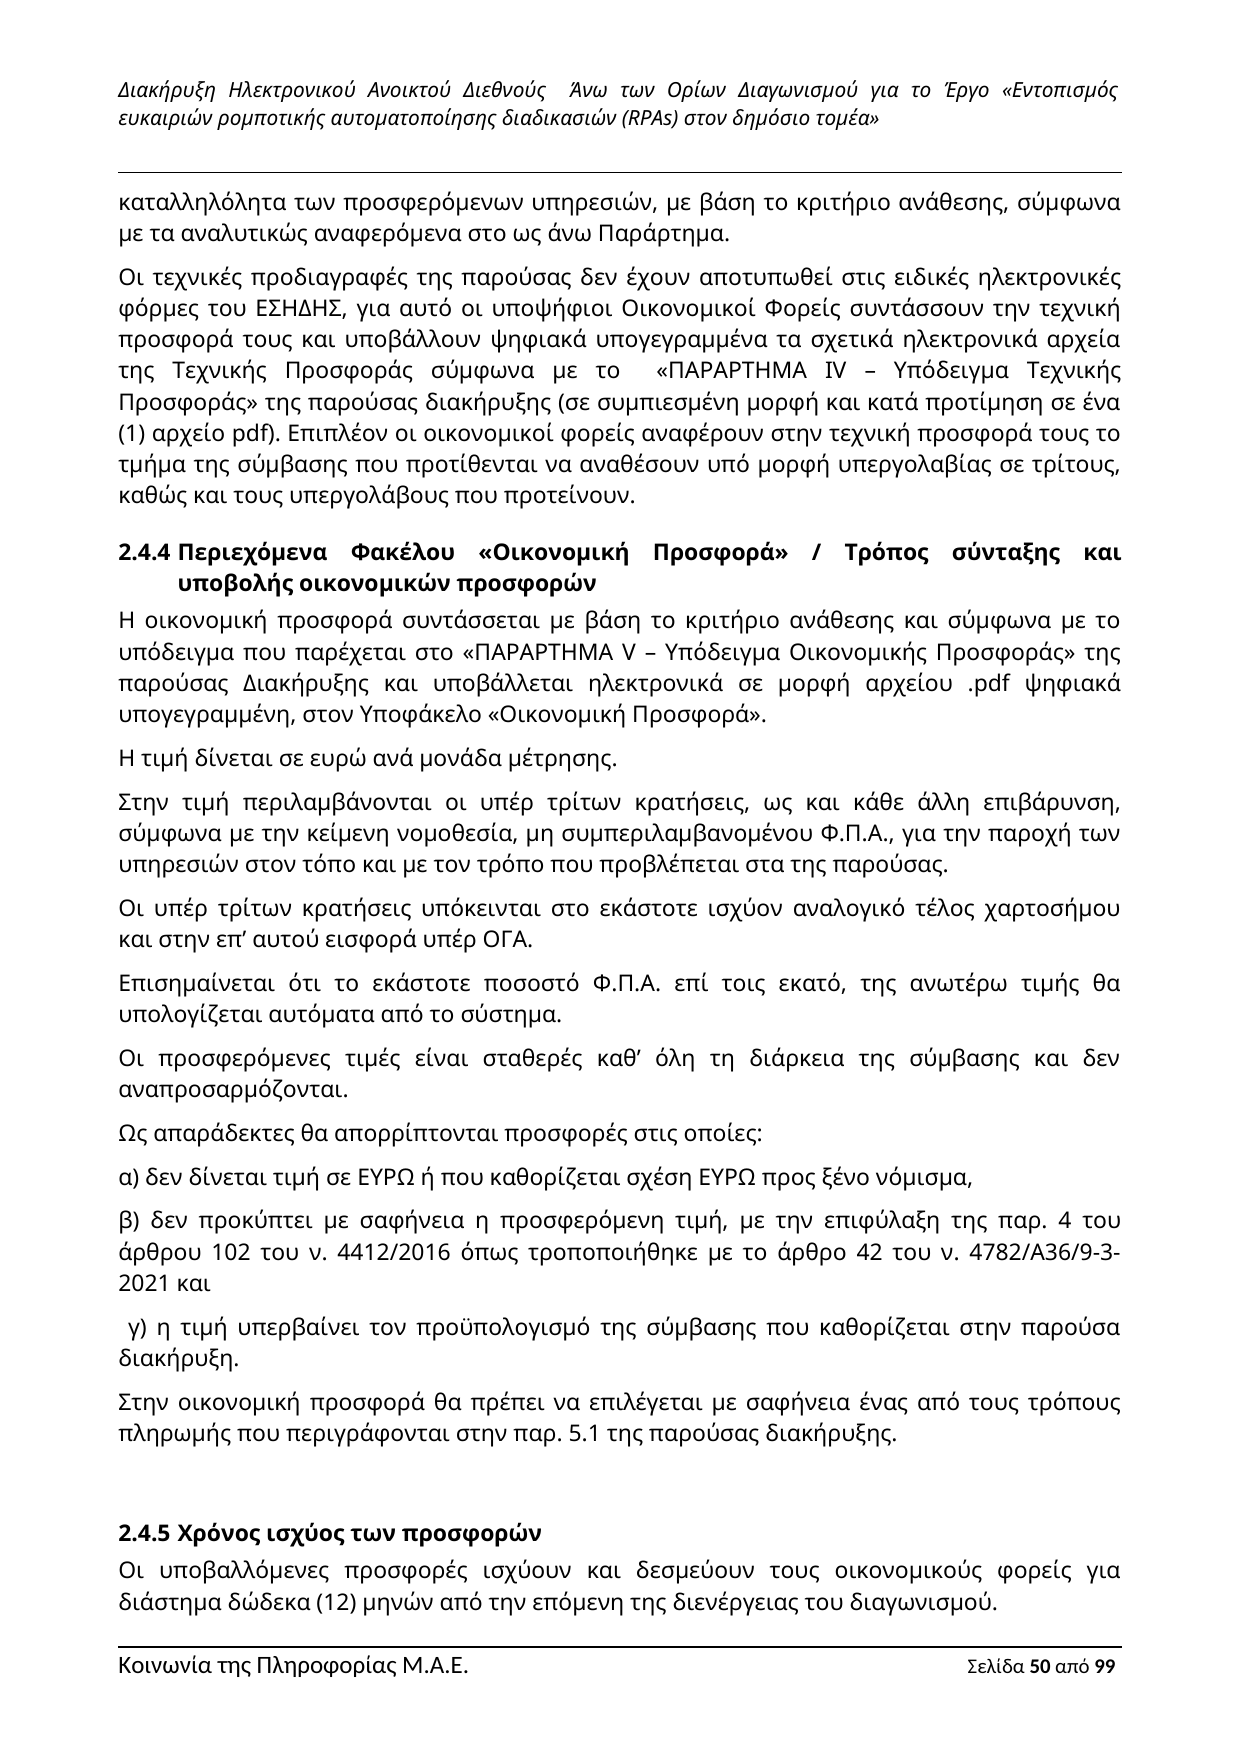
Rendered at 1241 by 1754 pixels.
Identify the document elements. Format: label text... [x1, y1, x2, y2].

text Οι υποβαλλόμενες προσφορές ισχύουν και δεσμεύουν τους οικονομικούς φορείς για διάστημα δώδεκα (12) μηνών από την επόμενη της διενέργειας του διαγωνισμού. [118, 1554, 1122, 1617]
text Στην οικονομική προσφορά θα πρέπει να επιλέγεται με σαφήνεια ένας από τους τρόπους πληρωμής που περιγράφονται στην παρ. 5.1 της παρούσας διακήρυξης. [118, 1385, 1122, 1448]
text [118, 185, 1122, 248]
text Στην τιμή περιλαμβάνονται οι υπέρ τρίτων κρατήσεις, ως και κάθε άλλη επιβάρυνση, σύμφωνα με την κείμενη νομοθεσία, μη συμπεριλαμβανομένου Φ.Π.Α., για την παροχή των υπηρεσιών στον τόπο και με τον τρόπο που προβλέπεται στα της παρούσας. [118, 785, 1122, 879]
text β) δεν προκύπτει με σαφήνεια η προσφερόμενη τιμή, με την επιφύλαξη της παρ. 4 του άρθρου 102 του ν. 4412/2016 όπως τροποποιήθηκε με το άρθρο 42 του ν. 4782/Α36/9-3-2021 και [118, 1204, 1122, 1298]
text γ) η τιμή υπερβαίνει τον προϋπολογισμό της σύμβασης που καθορίζεται στην παρούσα διακήρυξη. [118, 1310, 1122, 1373]
text Επισημαίνεται ότι το εκάστοτε ποσοστό Φ.Π.Α. επί τοις εκατό, της ανωτέρω τιμής θα υπολογίζεται αυτόματα από το σύστημα. [118, 967, 1122, 1029]
text Οι υπέρ τρίτων κρατήσεις υπόκεινται στο εκάστοτε ισχύον αναλογικό τέλος χαρτοσήμου και στην επ’ αυτού εισφορά υπέρ ΟΓΑ. [118, 892, 1122, 954]
text Οι προσφερόμενες τιμές είναι σταθερές καθ’ όλη τη διάρκεια της σύμβασης και δεν αναπροσαρμόζονται. [118, 1042, 1122, 1104]
text Η οικονομική προσφορά συντάσσεται με βάση το κριτήριο ανάθεσης και σύμφωνα με το υπόδειγμα που παρέχεται στο «ΠΑΡΑΡΤΗΜΑ V – Υπόδειγμα Οικονομικής Προσφοράς» της παρούσας Διακήρυξης και υποβάλλεται ηλεκτρονικά σε μορφή αρχείου .pdf ψηφιακά υπογεγραμμένη, στον Υποφάκελο «Οικονομική Προσφορά». [118, 604, 1122, 729]
text Οι τεχνικές προδιαγραφές της παρούσας δεν έχουν αποτυπωθεί στις ειδικές ηλεκτρονικές φόρμες του ΕΣΗΔΗΣ, για αυτό οι υποψήφιοι Οικονομικοί Φορείς συντάσσουν την τεχνική προσφορά τους και υποβάλλουν ψηφιακά υπογεγραμμένα τα σχετικά ηλεκτρονικά αρχεία της Τεχνικής Προσφοράς σύμφωνα με το «ΠΑΡΑΡΤΗΜΑ ΙV – Υπόδειγμα Τεχνικής Προσφοράς» της παρούσας διακήρυξης (σε συμπιεσμένη μορφή και κατά προτίμηση σε ένα (1) αρχείο pdf). Επιπλέον οι οικονομικοί φορείς αναφέρουν στην τεχνική προσφορά τους το τμήμα της σύμβασης που προτίθενται να αναθέσουν υπό μορφή υπεργολαβίας σε τρίτους, καθώς και τους υπεργολάβους που προτείνουν. [118, 260, 1122, 510]
text Η τιμή δίνεται σε ευρώ ανά μονάδα μέτρησης. [118, 742, 1122, 773]
subtitle 2.4.4 Περιεχόμενα Φακέλου «Οικονομική Προσφορά» / Τρόπος σύνταξης και υποβολής οικονομικών προσφορών [118, 535, 1122, 598]
text α) δεν δίνεται τιμή σε ΕΥΡΩ ή που καθορίζεται σχέση ΕΥΡΩ προς ξένο νόμισμα, [118, 1160, 1122, 1192]
text Ως απαράδεκτες θα απορρίπτονται προσφορές στις οποίες: [118, 1117, 1122, 1148]
subtitle 2.4.5 Χρόνος ισχύος των προσφορών [118, 1517, 1122, 1548]
